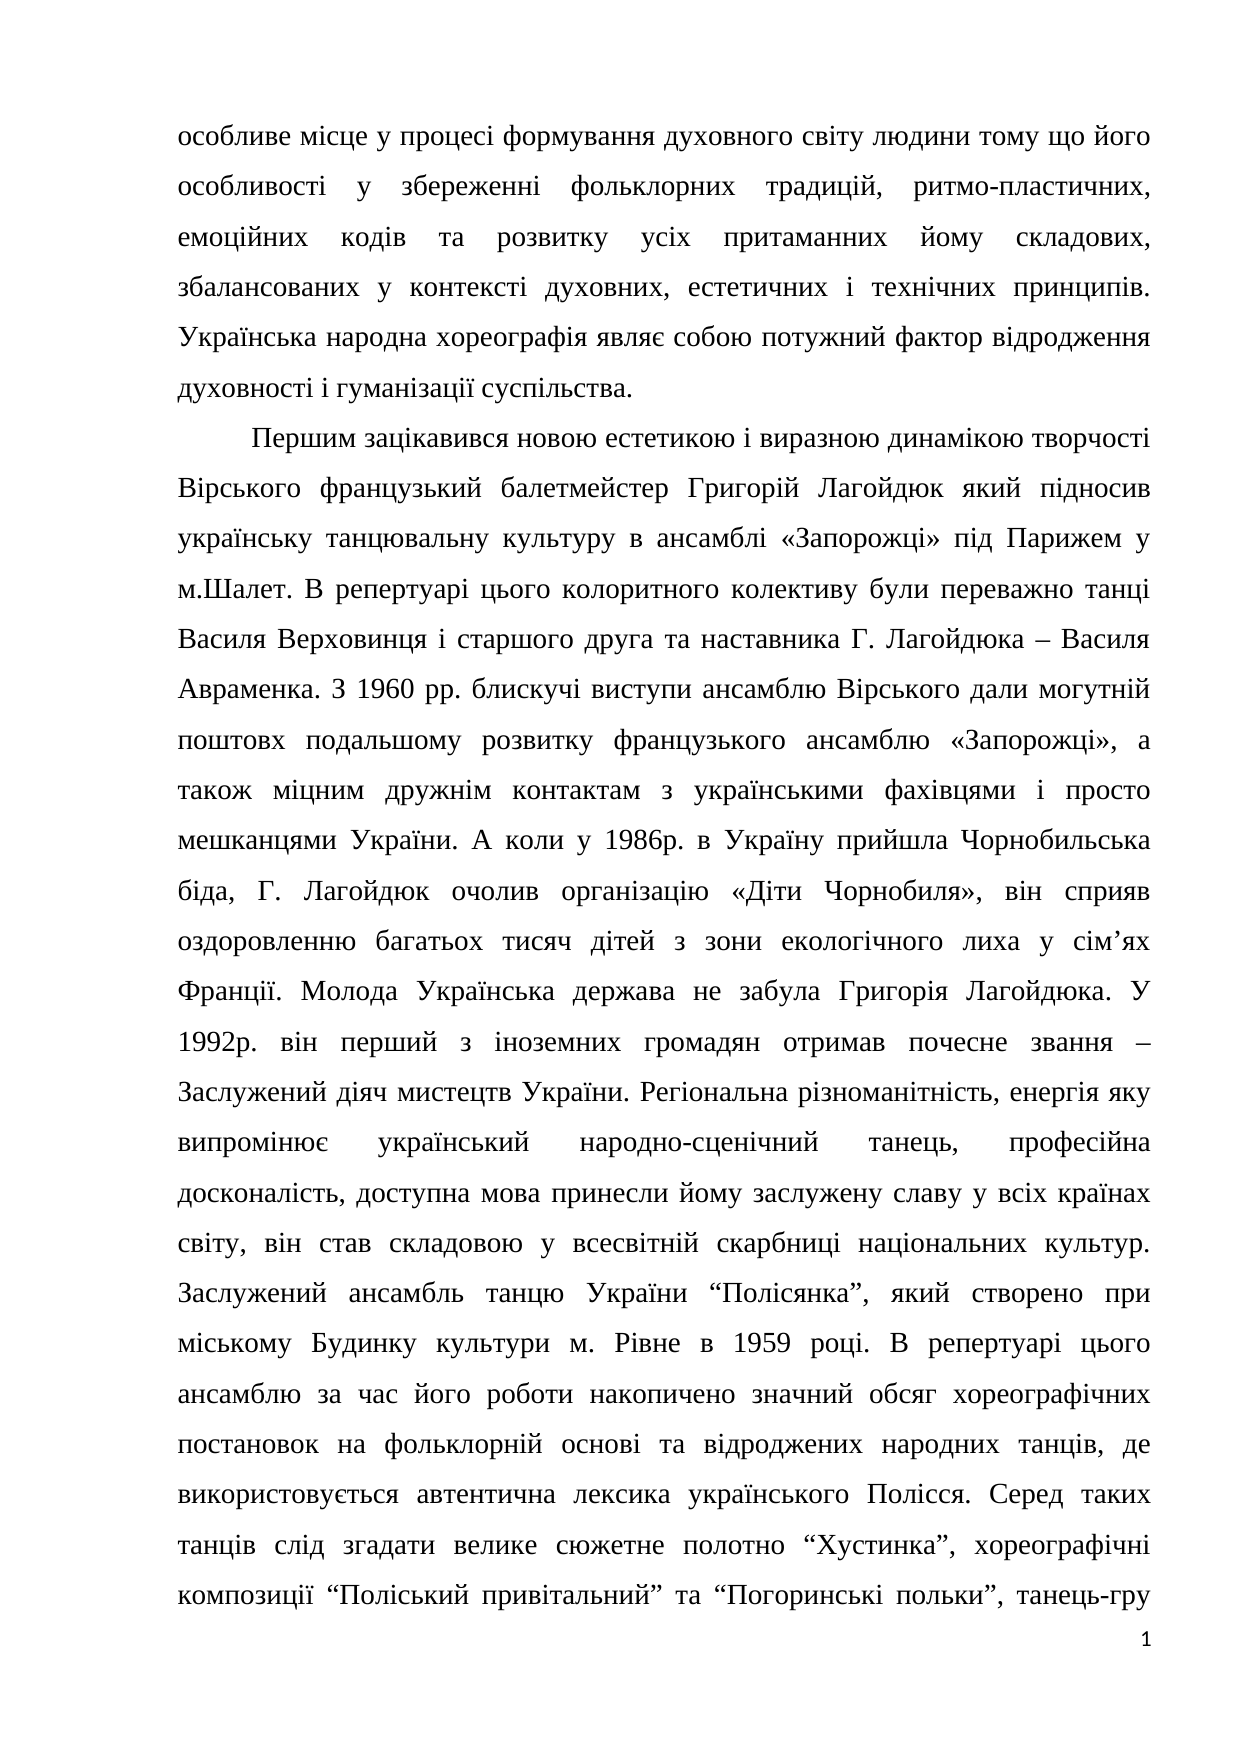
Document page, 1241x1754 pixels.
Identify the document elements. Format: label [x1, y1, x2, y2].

text [177, 118, 1152, 403]
text [177, 420, 1152, 1611]
